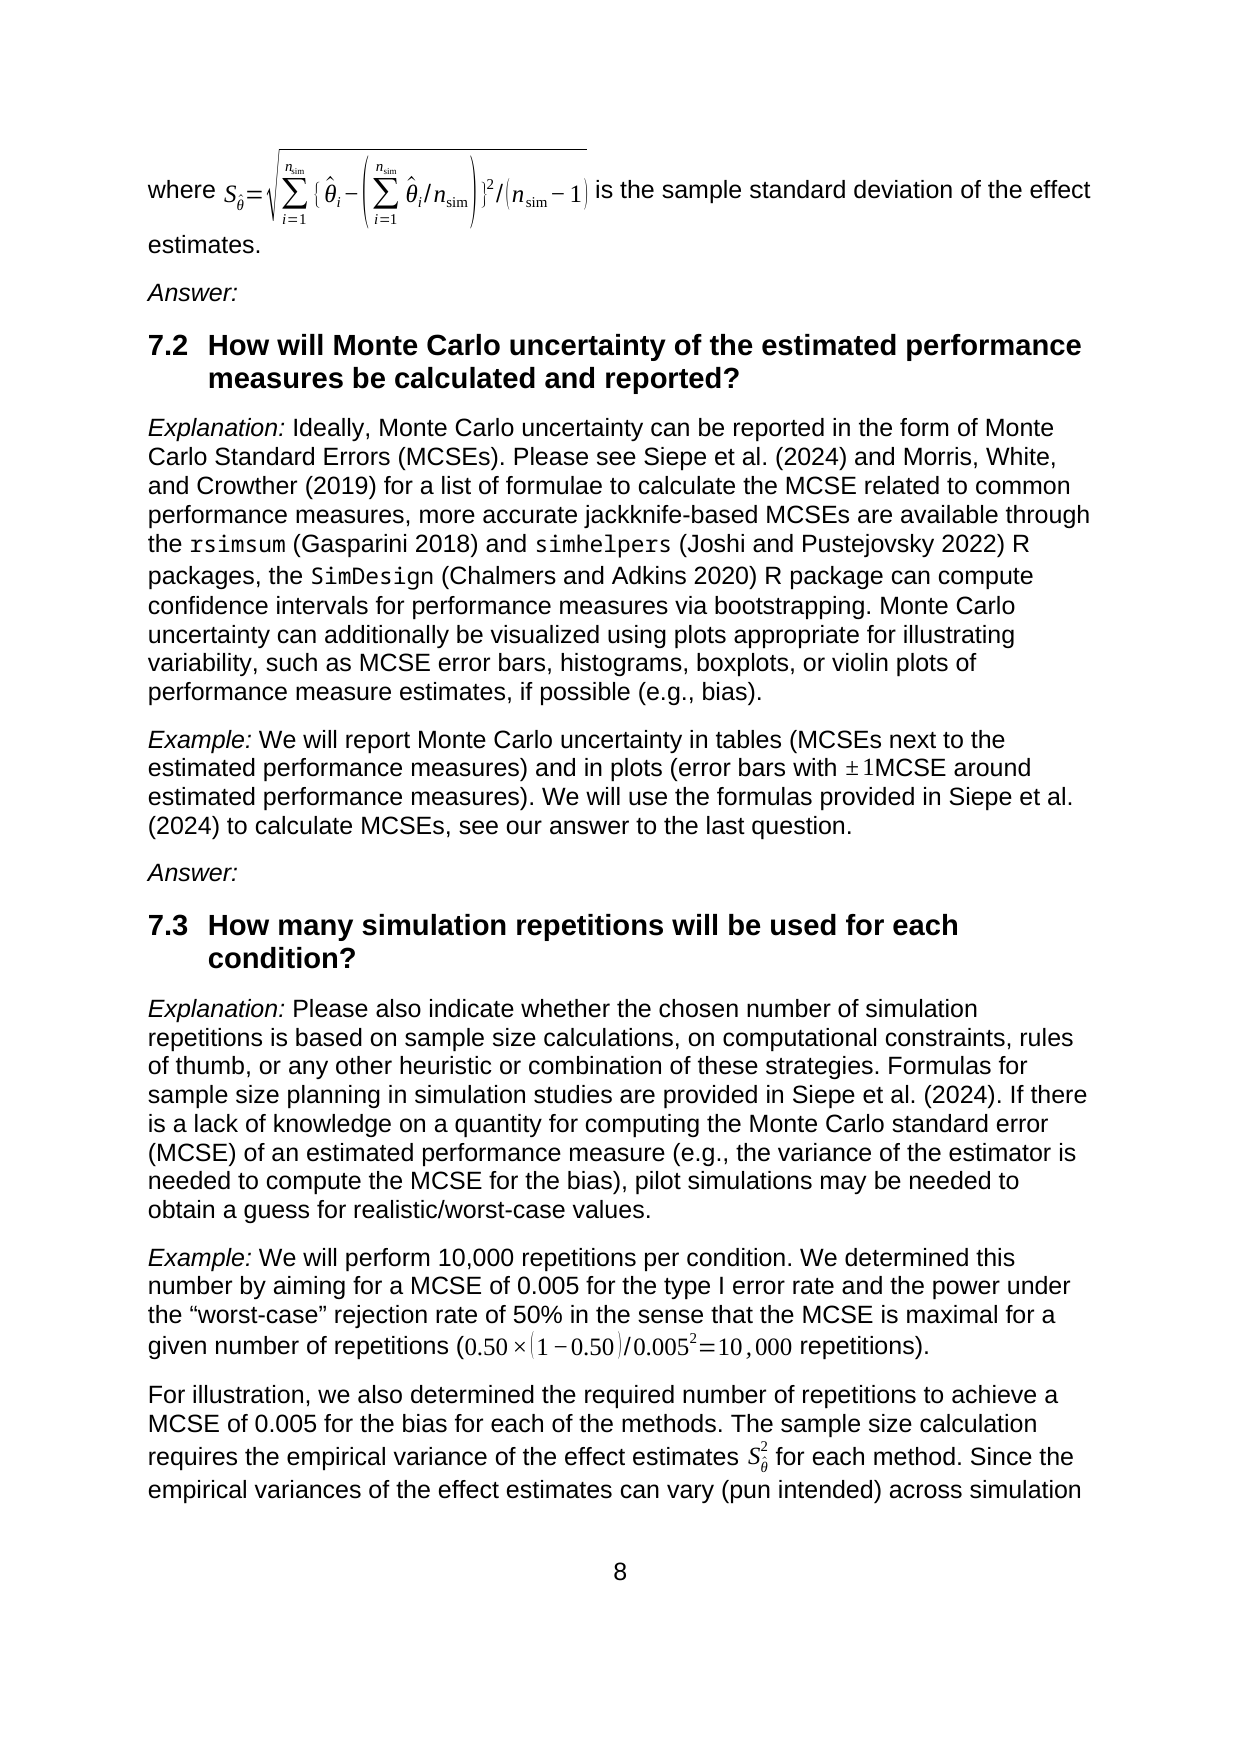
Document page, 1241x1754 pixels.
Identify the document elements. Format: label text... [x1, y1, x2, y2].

text Explanation: Please also indicate whether the chosen number of simulation repetitions is based on sample size calculations, on computational constraints, rules of thumb, or any other heuristic or combination of these strategies. Formulas for sample size planning in simulation studies are provided in Siepe et al. (2024). If there is a lack of knowledge on a quantity for computing the Monte Carlo standard error (MCSE) of an estimated performance measure (e.g., the variance of the estimator is needed to compute the MCSE for the bias), pilot simulations may be needed to obtain a guess for realistic/worst-case values. [148, 994, 1093, 1224]
text Answer: [148, 278, 1093, 307]
subtitle How will Monte Carlo uncertainty of the estimated performance measures be calculated and reported? [148, 328, 1093, 395]
text Example: We will report Monte Carlo uncertainty in tables (MCSEs next to the estimated performance measures) and in plots (error bars with MCSE around estimated performance measures). We will use the formulas provided in Siepe et al. (2024) to calculate MCSEs, see our answer to the last question. [148, 725, 1093, 840]
text where is the sample standard deviation of the effect estimates. [148, 148, 1093, 259]
text Explanation: Ideally, Monte Carlo uncertainty can be reported in the form of Monte Carlo Standard Errors (MCSEs). Please see Siepe et al. (2024) and Morris, White, and Crowther (2019) for a list of formulae to calculate the MCSE related to common performance measures, more accurate jackknife-based MCSEs are available through the rsimsum (Gasparini 2018) and simhelpers (Joshi and Pustejovsky 2022) R packages, the SimDesign (Chalmers and Adkins 2020) R package can compute confidence intervals for performance measures via bootstrapping. Monte Carlo uncertainty can additionally be visualized using plots appropriate for illustrating variability, such as MCSE error bars, histograms, boxplots, or violin plots of performance measure estimates, if possible (e.g., bias). [148, 413, 1093, 706]
text Answer: [148, 858, 1093, 887]
text Example: We will perform 10,000 repetitions per condition. We determined this number by aiming for a MCSE of 0.005 for the type I error rate and the power under the “worst-case” rejection rate of 50% in the sense that the MCSE is maximal for a given number of repetitions ( repetitions). [148, 1243, 1093, 1362]
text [148, 1380, 1093, 1503]
subtitle How many simulation repetitions will be used for each condition? [148, 908, 1093, 975]
